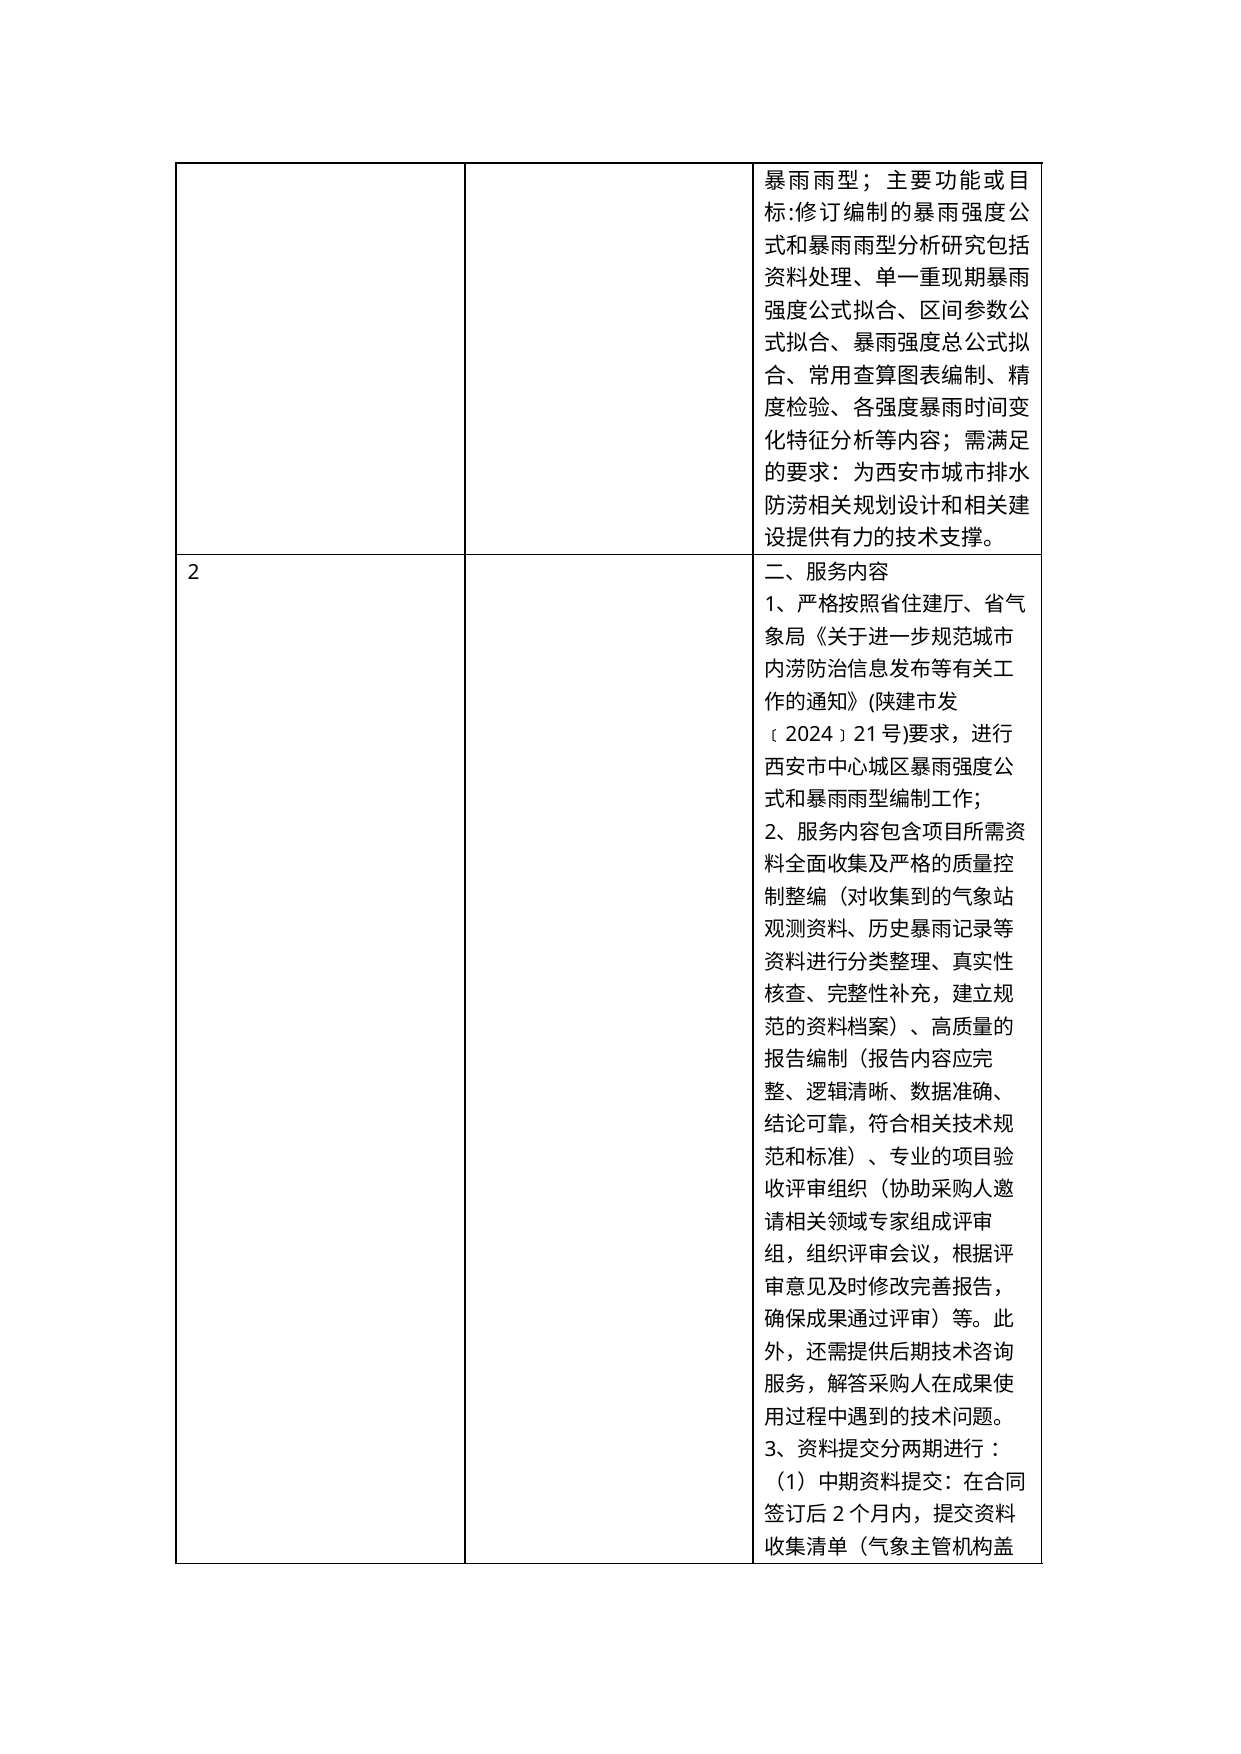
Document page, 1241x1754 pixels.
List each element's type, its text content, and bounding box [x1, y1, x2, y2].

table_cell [754, 164, 1041, 553]
table_cell [466, 164, 752, 553]
table_cell [466, 555, 752, 1563]
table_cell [754, 555, 1041, 1563]
table_cell 1 [177, 164, 464, 553]
table_cell 2 [177, 555, 464, 1563]
